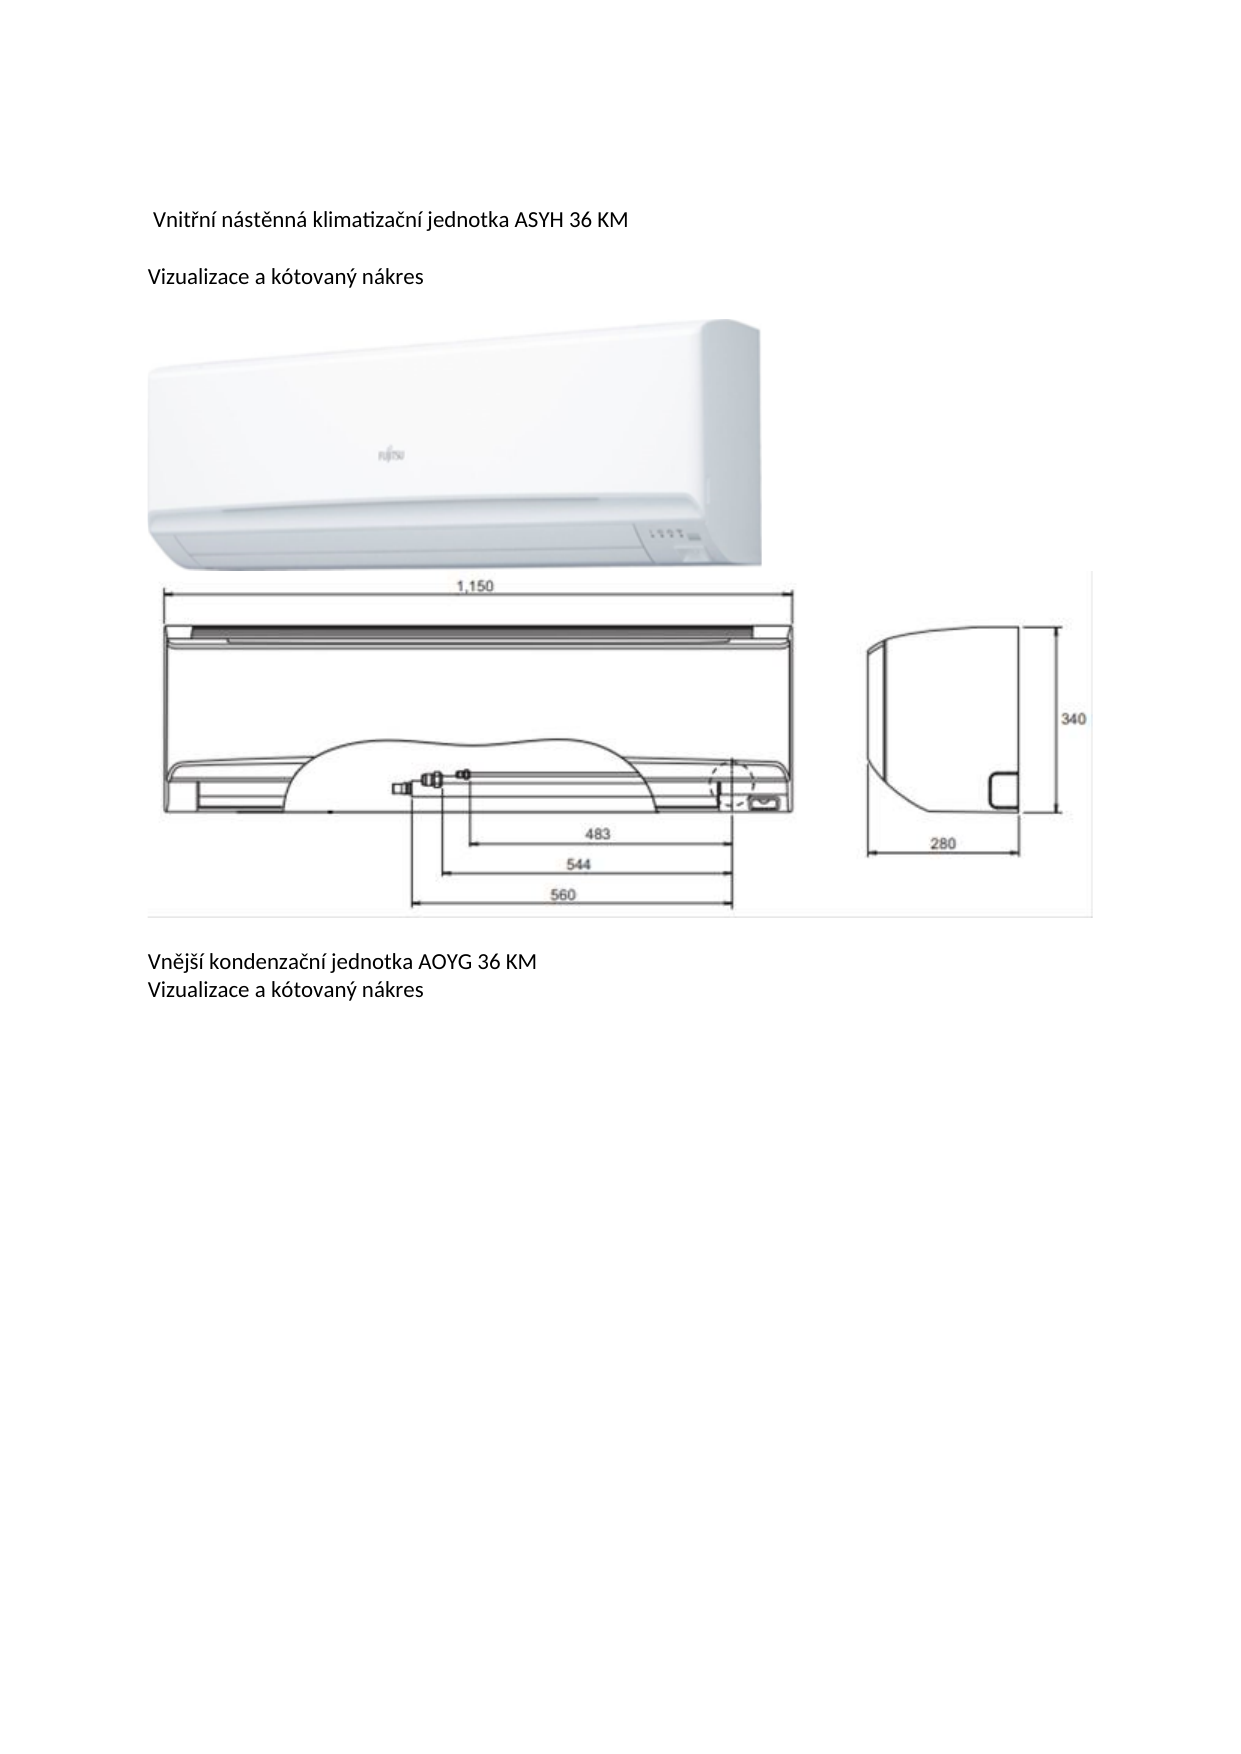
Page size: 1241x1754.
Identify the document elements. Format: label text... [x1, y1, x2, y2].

picture [147, 319, 1093, 918]
text Vnější kondenzační jednotka AOYG 36 KM Vizualizace a kótovaný nákres [148, 947, 1093, 1003]
text Vnitřní nástěnná klimatizační jednotka ASYH 36 KM [148, 205, 1093, 233]
text Vizualizace a kótovaný nákres [148, 262, 1093, 290]
